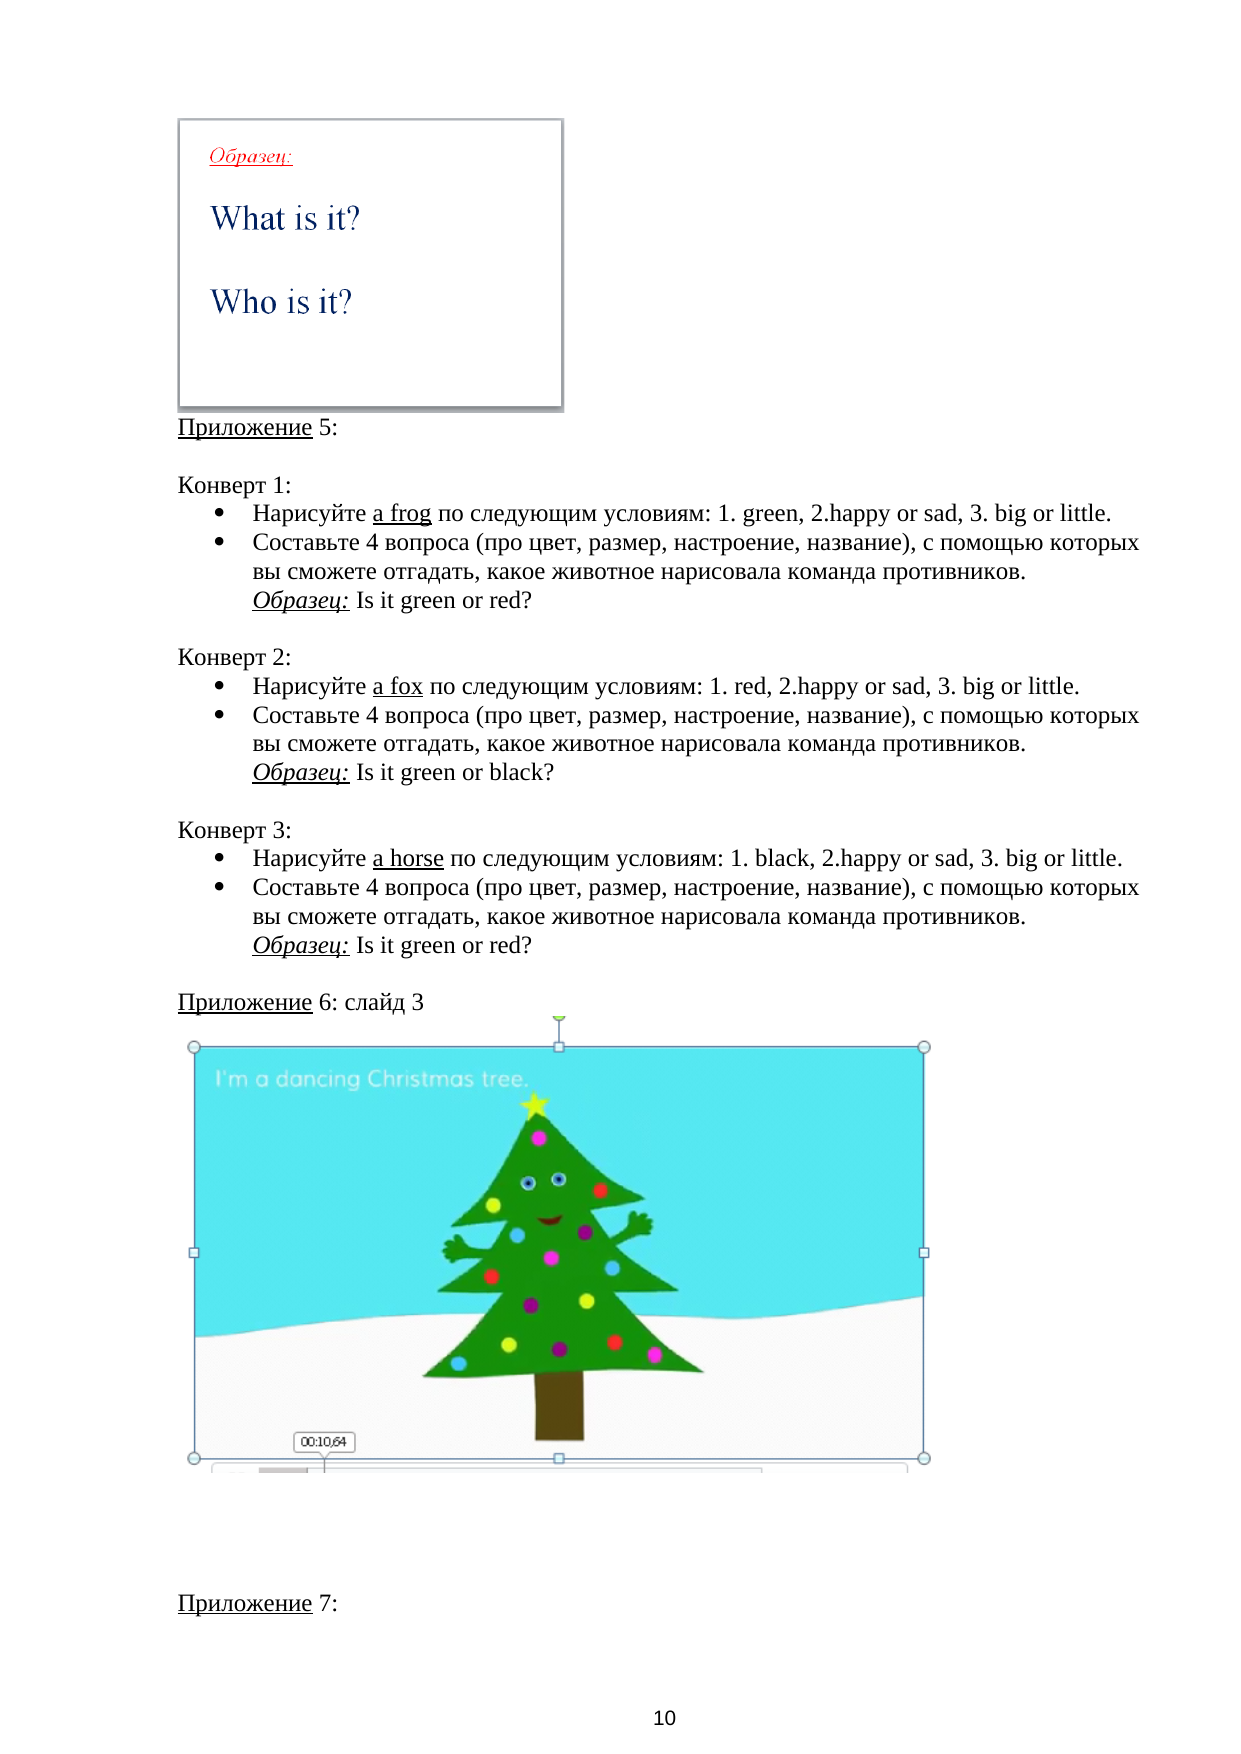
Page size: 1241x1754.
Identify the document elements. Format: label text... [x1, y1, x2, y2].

picture [177, 118, 565, 413]
list Образец: Is it green or red? [252, 585, 1152, 613]
text Конверт 1: [177, 470, 1152, 498]
text Конверт 2: [177, 642, 1152, 671]
list Нарисуйте a frog по следующим условиям: 1. green, 2.happy or sad, 3. big or little. [215, 498, 1152, 527]
list Образец: Is it green or black? [252, 757, 1152, 786]
list Нарисуйте a fox по следующим условиям: 1. red, 2.happy or sad, 3. big or little. [215, 671, 1152, 700]
text Приложение 7: [177, 1588, 1152, 1616]
list Нарисуйте a horse по следующим условиям: 1. black, 2.happy or sad, 3. big or little. [215, 843, 1152, 872]
list Образец: Is it green or red? [252, 930, 1152, 958]
picture [177, 1016, 947, 1473]
list Составьте 4 вопроса (про цвет, размер, настроение, название), с помощью которых вы сможете отгадать, какое животное нарисовала команда противников. [215, 700, 1152, 757]
list Составьте 4 вопроса (про цвет, размер, настроение, название), с помощью которых вы сможете отгадать, какое животное нарисовала команда противников. [215, 872, 1152, 930]
text Конверт 3: [177, 815, 1152, 843]
list Составьте 4 вопроса (про цвет, размер, настроение, название), с помощью которых вы сможете отгадать, какое животное нарисовала команда противников. [215, 527, 1152, 585]
text Приложение 6: слайд 3 [177, 987, 1152, 1016]
text Приложение 5: [177, 412, 1152, 441]
